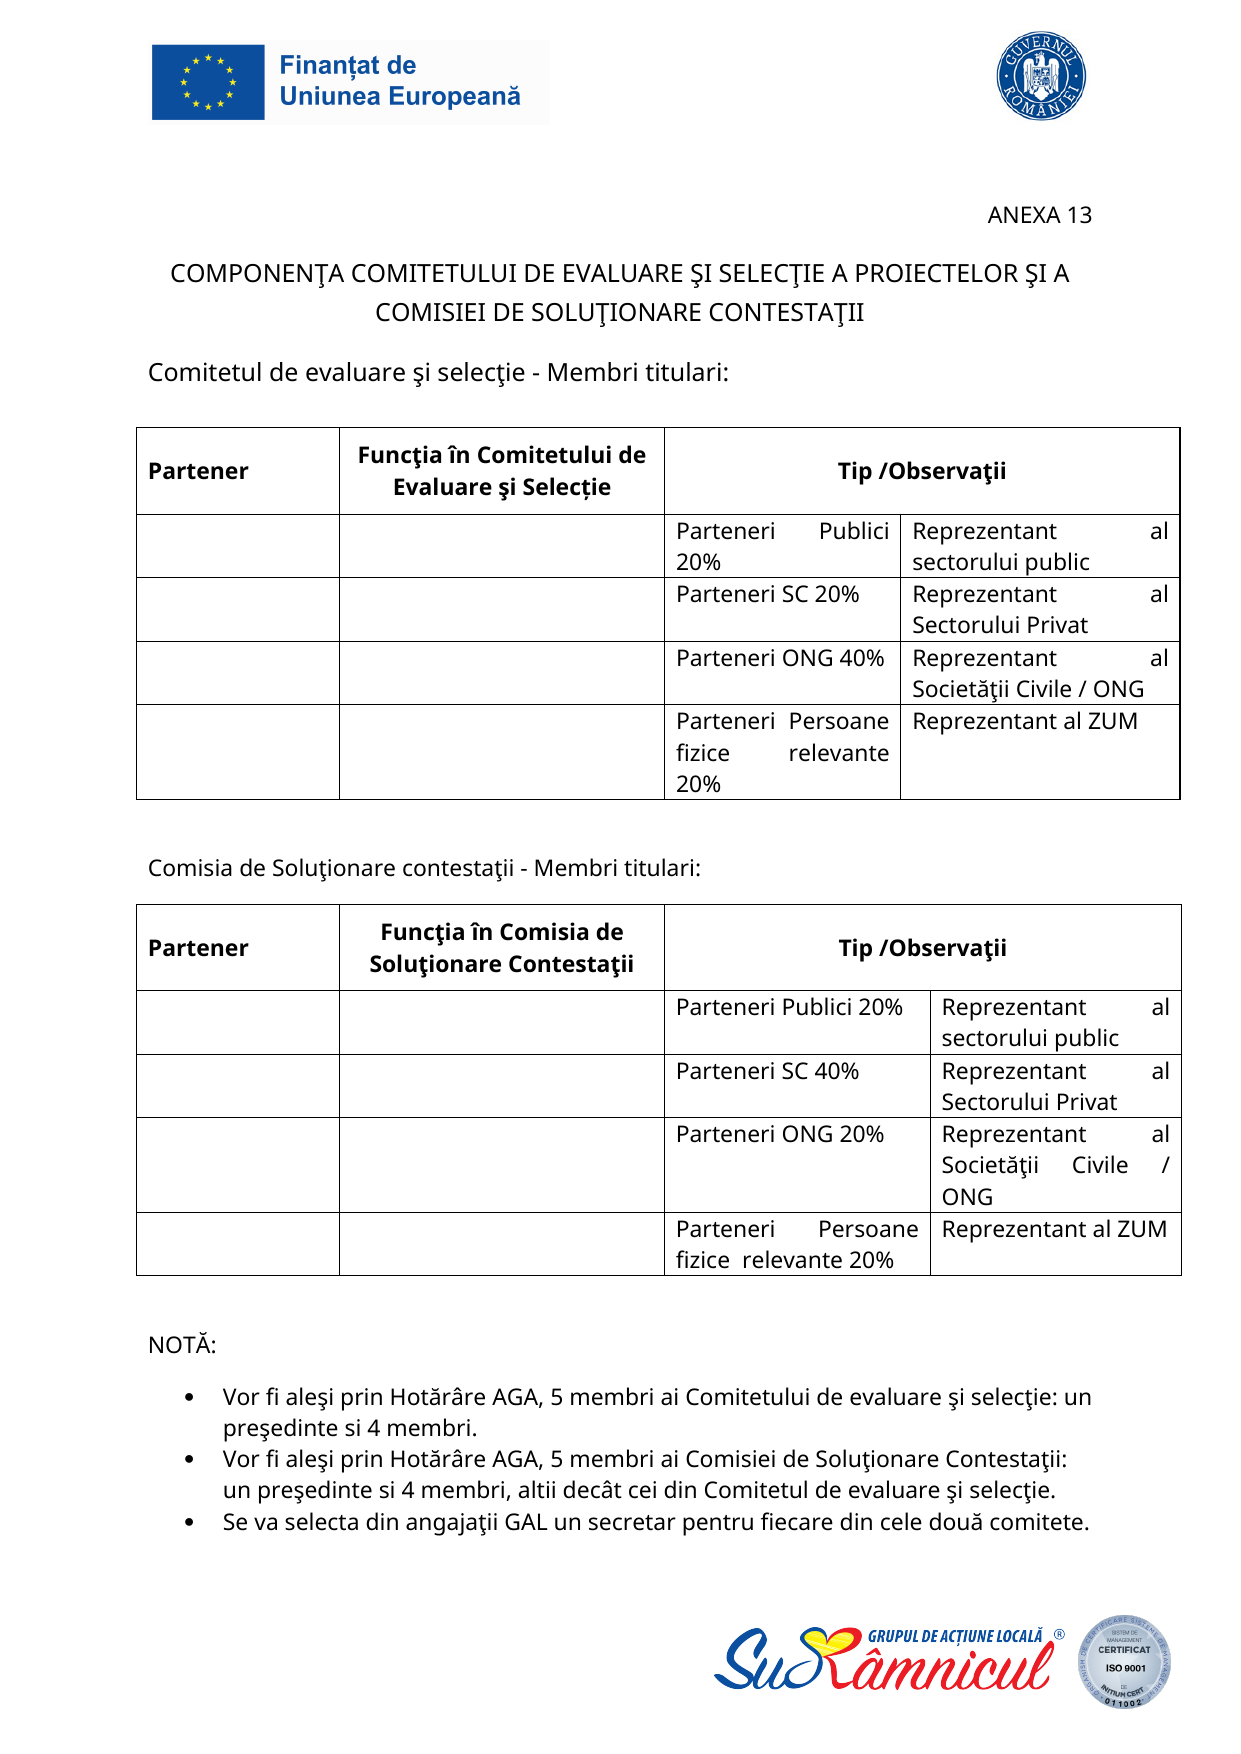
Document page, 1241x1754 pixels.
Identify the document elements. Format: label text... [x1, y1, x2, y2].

table_cell [340, 991, 664, 1053]
table_cell [137, 578, 339, 641]
table_cell Parteneri ONG 20% [665, 1118, 930, 1212]
table_cell Reprezentant al Sectorului Privat [931, 1055, 1181, 1117]
picture [1075, 1613, 1175, 1713]
table_cell [137, 1055, 339, 1117]
table_cell Reprezentant al sectorului public [901, 515, 1179, 577]
picture [992, 25, 1093, 125]
table_cell [340, 705, 664, 799]
table_cell [137, 642, 339, 704]
table_header Funcţia în Comitetului de Evaluare şi Selecție [340, 428, 664, 514]
text Comitetul de evaluare şi selecţie - Membri titulari: [148, 355, 1093, 389]
table_cell [137, 1118, 339, 1212]
table_cell [137, 1213, 339, 1275]
table_cell Parteneri Persoane fizice relevante 20% [665, 705, 900, 799]
table_cell [340, 515, 664, 577]
table_cell Reprezentant al Sectorului Privat [901, 578, 1179, 641]
table_cell Parteneri Publici 20% [665, 515, 900, 577]
list Se va selecta din angajaţii GAL un secretar pentru fiecare din cele două comitete. [185, 1506, 1093, 1537]
table_header Partener [137, 905, 339, 990]
table_cell [340, 1118, 664, 1212]
table_cell [340, 578, 664, 641]
table_cell [137, 515, 339, 577]
table_cell Parteneri SC 40% [665, 1055, 930, 1117]
table_cell [340, 1213, 664, 1275]
table_header Partener [137, 428, 339, 514]
table_cell Reprezentant al sectorului public [931, 991, 1181, 1053]
table_header Funcţia în Comisia de Soluţionare Contestaţii [340, 905, 664, 990]
table_cell Reprezentant al Societăţii Civile / ONG [931, 1118, 1181, 1212]
table_cell Parteneri Publici 20% [665, 991, 930, 1053]
list Vor fi aleşi prin Hotărâre AGA, 5 membri ai Comitetului de evaluare şi selecţie: un preşedinte si 4 membri. [185, 1381, 1093, 1443]
text COMPONENŢA COMITETULUI DE EVALUARE ŞI SELECŢIE A PROIECTELOR ŞI A COMISIEI DE SOLUŢIONARE CONTESTAŢII [148, 256, 1093, 329]
table_header Tip /Observaţii [665, 905, 1181, 990]
text ANEXA 13 [148, 199, 1093, 230]
table_cell Reprezentant al ZUM [931, 1213, 1181, 1275]
table_cell [340, 642, 664, 704]
text NOTĂ: [148, 1328, 1093, 1360]
picture [147, 40, 550, 125]
table_cell Reprezentant al Societăţii Civile / ONG [901, 642, 1179, 704]
table_cell Parteneri SC 20% [665, 578, 900, 641]
table_cell [137, 991, 339, 1053]
table_cell [137, 705, 339, 799]
table_cell Reprezentant al ZUM [901, 705, 1179, 799]
table_cell [340, 1055, 664, 1117]
table_cell Parteneri Persoane fizice relevante 20% [665, 1213, 930, 1275]
table_header Tip /Observaţii [665, 428, 1179, 514]
list Vor fi aleşi prin Hotărâre AGA, 5 membri ai Comisiei de Soluţionare Contestaţii: un preşedinte si 4 membri, altii decât cei din Comitetul de evaluare şi selecţie. [185, 1443, 1093, 1506]
picture [700, 1609, 1068, 1708]
text Comisia de Soluţionare contestaţii - Membri titulari: [148, 852, 1093, 883]
table_cell Parteneri ONG 40% [665, 642, 900, 704]
